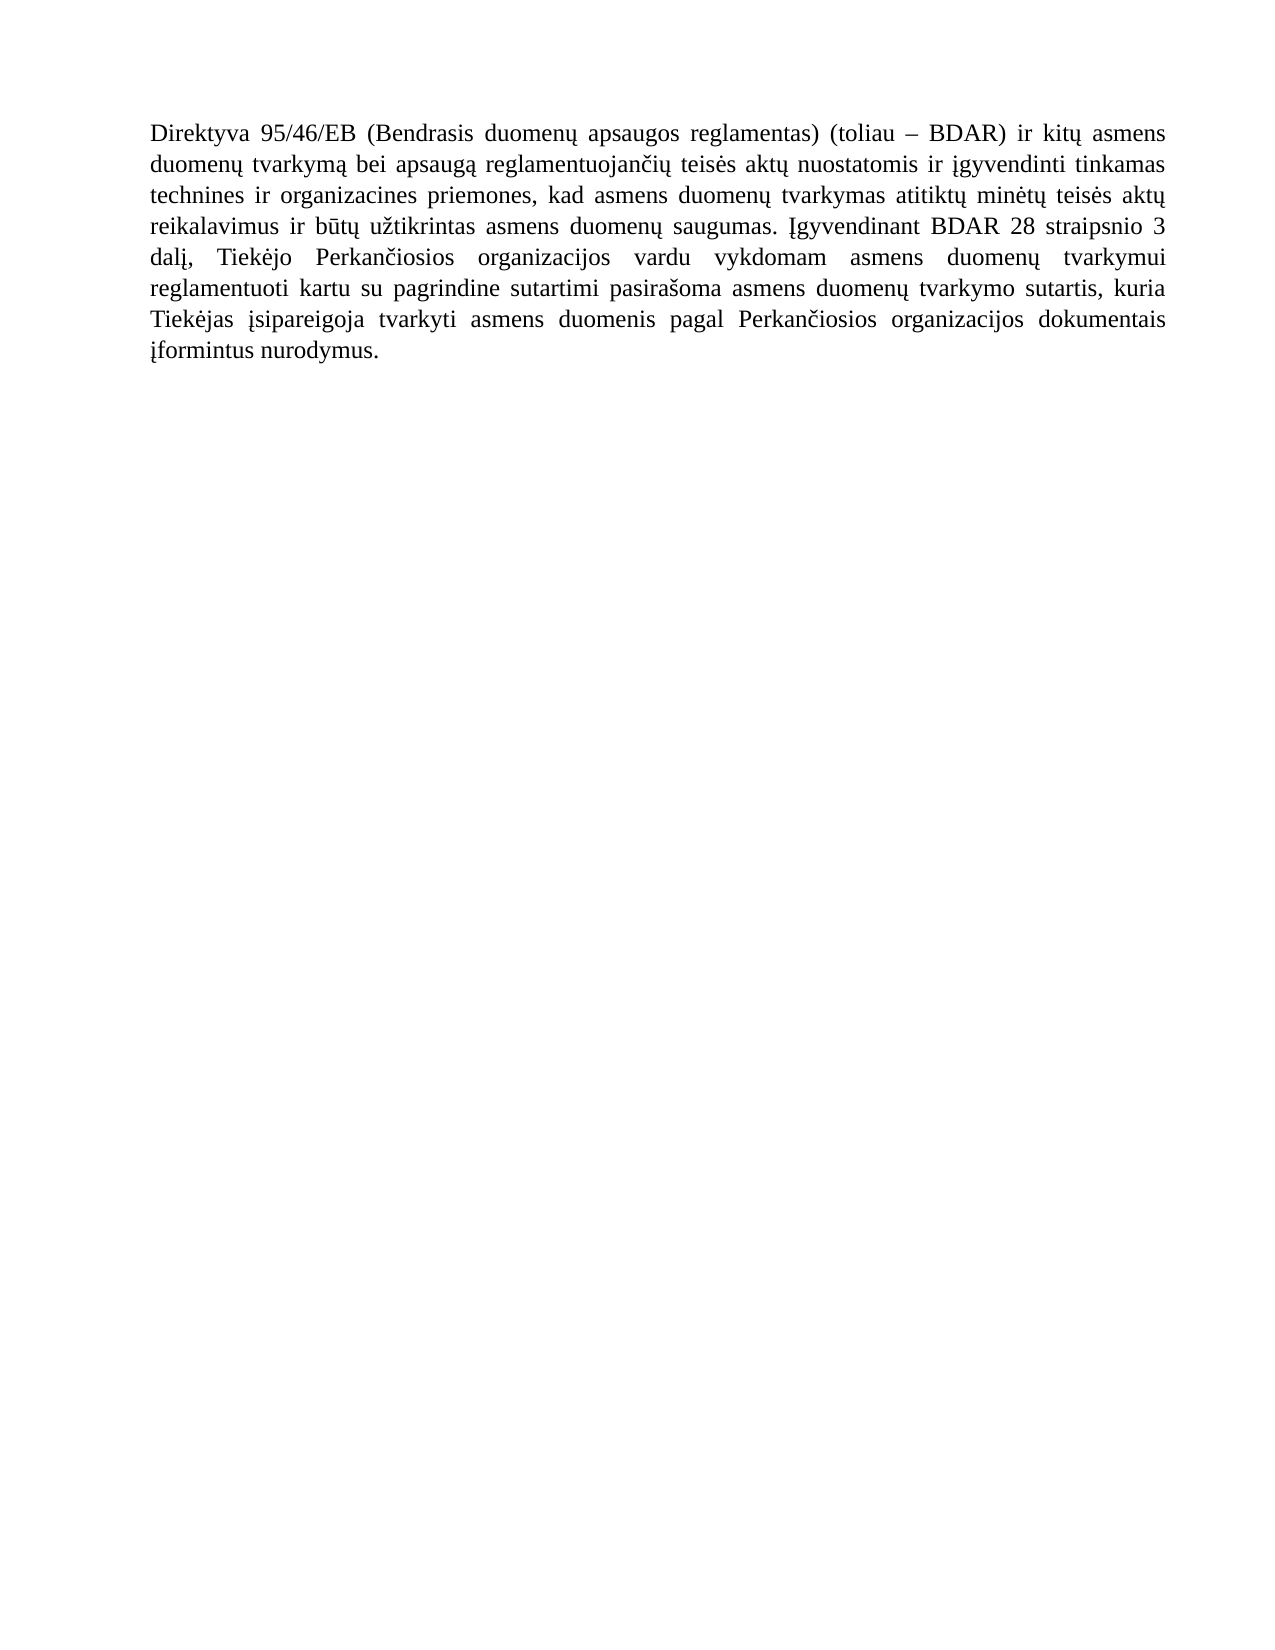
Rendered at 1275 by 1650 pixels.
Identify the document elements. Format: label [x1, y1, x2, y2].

text [150, 118, 1167, 364]
